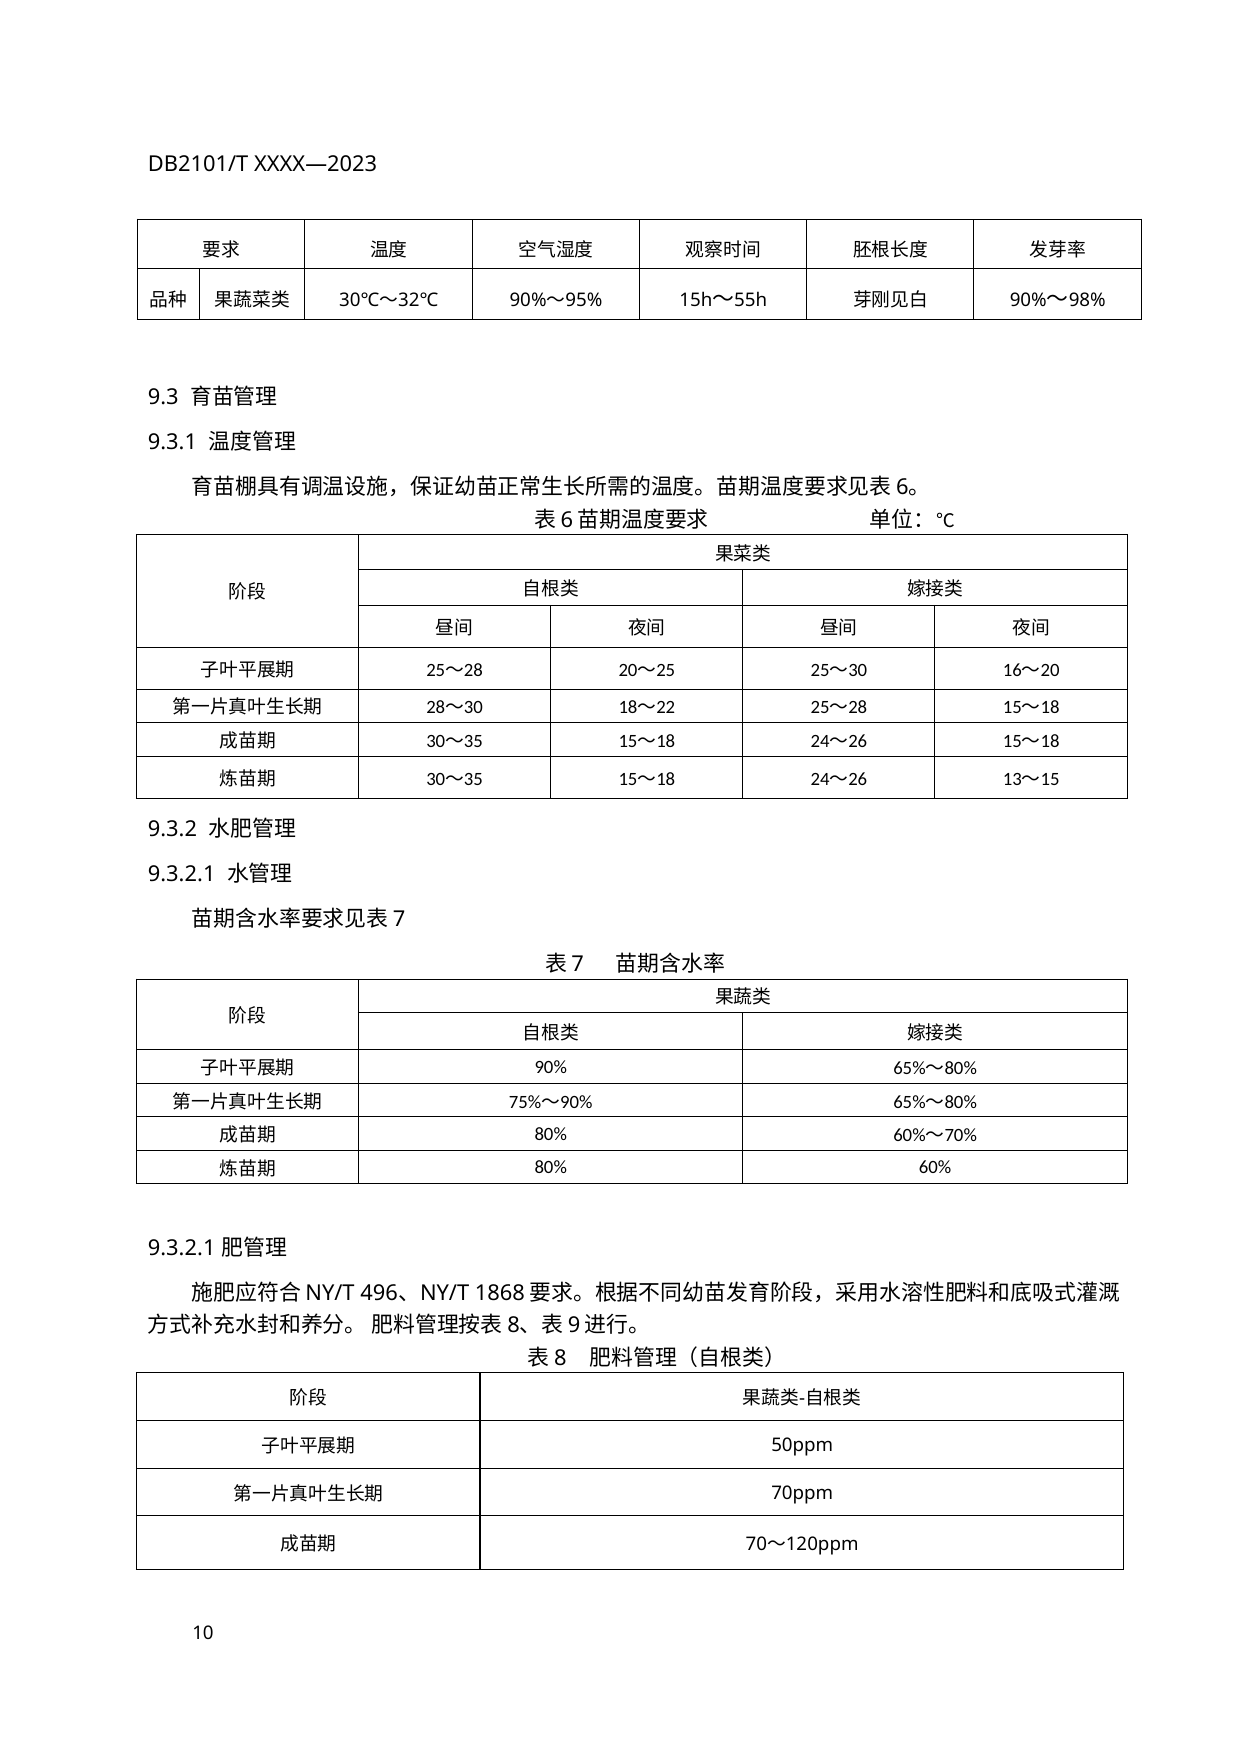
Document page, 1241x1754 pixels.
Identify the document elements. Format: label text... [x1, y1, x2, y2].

table_cell 90%～98% [974, 269, 1141, 319]
table_cell 75%～90% [359, 1084, 742, 1116]
table_cell 15～18 [935, 723, 1127, 756]
text 9.3.2.1 水管理 [148, 856, 1122, 888]
table_cell 自根类 [359, 570, 742, 605]
table_cell 昼间 [743, 606, 934, 647]
table_header 空气湿度 [473, 220, 639, 268]
text 苗期含水率要求见表7 [148, 901, 1122, 933]
table_header 阶段 [137, 980, 358, 1049]
table_cell 90%～95% [473, 269, 639, 319]
table_cell 80% [359, 1151, 742, 1183]
table_cell 28～30 [359, 690, 550, 722]
table_cell 自根类 [359, 1013, 742, 1049]
table_header 要求 [138, 220, 304, 268]
table_cell 90% [359, 1050, 742, 1083]
table_cell 第一片真叶生长期 [137, 1084, 358, 1116]
table_cell 30～35 [359, 757, 550, 797]
text 育苗棚具有调温设施，保证幼苗正常生长所需的温度。苗期温度要求见表6。 [148, 469, 1122, 501]
table_cell 第一片真叶生长期 [137, 1469, 479, 1515]
text 表7 苗期含水率 [148, 946, 1122, 978]
table_cell 第一片真叶生长期 [137, 690, 358, 722]
table_cell 果蔬菜类 [200, 269, 304, 319]
table_cell 60% [743, 1151, 1127, 1183]
table_header 阶段 [137, 535, 358, 647]
table_cell 芽刚见白 [807, 269, 973, 319]
table_cell 15～18 [551, 757, 742, 797]
table_cell 嫁接类 [743, 1013, 1127, 1049]
table_cell 13～15 [935, 757, 1127, 797]
table_header 果蔬类-自根类 [481, 1373, 1123, 1420]
table_header 胚根长度 [807, 220, 973, 268]
table_header 温度 [305, 220, 472, 268]
table_cell 品种 [138, 269, 199, 319]
table_cell 25～28 [359, 648, 550, 688]
table_header 果蔬类 [359, 980, 1127, 1012]
table_cell 50ppm [481, 1421, 1123, 1467]
table_header 果菜类 [359, 535, 1127, 569]
table_cell 成苗期 [137, 1516, 479, 1569]
table_cell 18～22 [551, 690, 742, 722]
table_cell 成苗期 [137, 1117, 358, 1150]
table_cell 70～120ppm [481, 1516, 1123, 1569]
table_cell 24～26 [743, 757, 934, 797]
text 表8 肥料管理（自根类） [148, 1339, 1122, 1372]
table_cell 子叶平展期 [137, 648, 358, 688]
table_cell 嫁接类 [743, 570, 1127, 605]
table_cell 24～26 [743, 723, 934, 756]
table_cell 夜间 [551, 606, 742, 647]
table_header 观察时间 [640, 220, 806, 268]
text 表6苗期温度要求 单位：℃ [148, 501, 1122, 534]
table_cell 25～28 [743, 690, 934, 722]
list 9.3 育苗管理 [148, 379, 1122, 411]
table_cell 15h～55h [640, 269, 806, 319]
table_cell 夜间 [935, 606, 1127, 647]
table_cell 60%～70% [743, 1117, 1127, 1150]
table_cell 30～35 [359, 723, 550, 756]
table_cell 昼间 [359, 606, 550, 647]
table_cell 子叶平展期 [137, 1421, 479, 1467]
table_header 阶段 [137, 1373, 479, 1420]
table_cell 65%～80% [743, 1084, 1127, 1116]
table_cell 成苗期 [137, 723, 358, 756]
table_cell 子叶平展期 [137, 1050, 358, 1083]
table_cell 80% [359, 1117, 742, 1150]
table_cell 20～25 [551, 648, 742, 688]
table_cell 15～18 [935, 690, 1127, 722]
text 施肥应符合NY/T 496、NY/T 1868要求。根据不同幼苗发育阶段，采用水溶性肥料和底吸式灌溉方式补充水封和养分。 肥料管理按表8、表9进行。 [148, 1274, 1122, 1339]
table_cell 70ppm [481, 1469, 1123, 1515]
table_cell 65%～80% [743, 1050, 1127, 1083]
table_cell 炼苗期 [137, 757, 358, 797]
text 9.3.1 温度管理 [148, 424, 1122, 456]
table_cell 炼苗期 [137, 1151, 358, 1183]
table_cell 25～30 [743, 648, 934, 688]
table_header 发芽率 [974, 220, 1141, 268]
text 9.3.2.1 肥管理 [148, 1229, 1122, 1262]
table_cell 16～20 [935, 648, 1127, 688]
table_cell 15～18 [551, 723, 742, 756]
text 9.3.2 水肥管理 [148, 811, 1122, 843]
table_cell 30℃～32℃ [305, 269, 472, 319]
